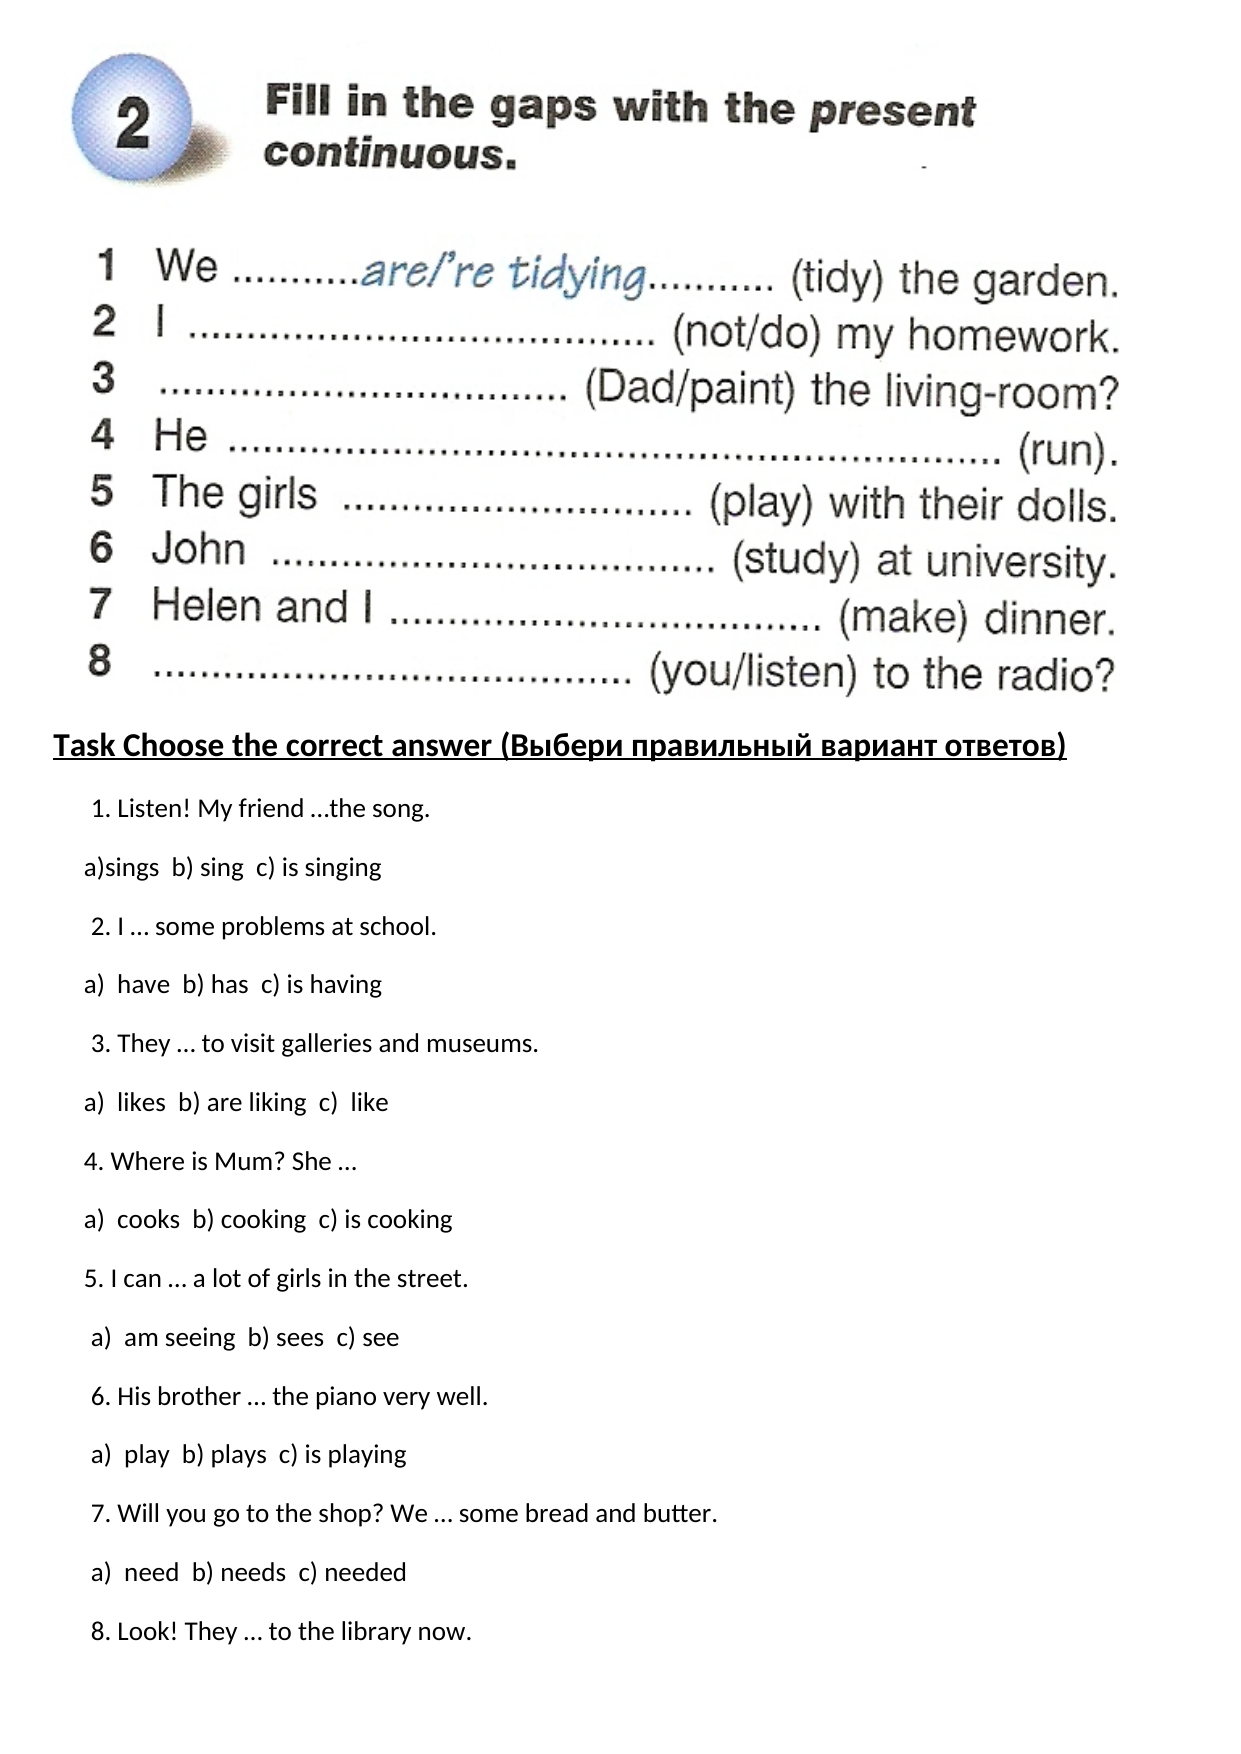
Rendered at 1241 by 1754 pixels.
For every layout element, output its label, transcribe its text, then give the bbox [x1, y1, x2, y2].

text a) am seeing b) sees c) see [91, 1320, 1169, 1353]
text 4. Where is Mum? She … [53, 1144, 1169, 1177]
text 1. Listen! My friend …the song. [91, 791, 1169, 824]
text Task Choose the correct answer (Выбери правильный вариант ответов) [53, 723, 1169, 764]
text 5. I can … a lot of girls in the street. [53, 1261, 1169, 1294]
text a)sings b) sing c) is singing [53, 850, 1169, 883]
text a) need b) needs c) needed [91, 1555, 1169, 1588]
text 8. Look! They … to the library now. [91, 1614, 1169, 1647]
text a) likes b) are liking c) like [53, 1085, 1169, 1118]
text 7. Will you go to the shop? We … some bread and butter. [91, 1496, 1169, 1529]
text a) have b) has c) is having [53, 967, 1169, 1000]
text 2. I … some problems at school. [91, 909, 1169, 942]
text a) play b) plays c) is playing [91, 1437, 1169, 1470]
text 3. They … to visit galleries and museums. [91, 1026, 1169, 1059]
text 6. His brother … the piano very well. [91, 1379, 1169, 1412]
picture [53, 41, 1130, 699]
text a) cooks b) cooking c) is cooking [53, 1202, 1169, 1235]
